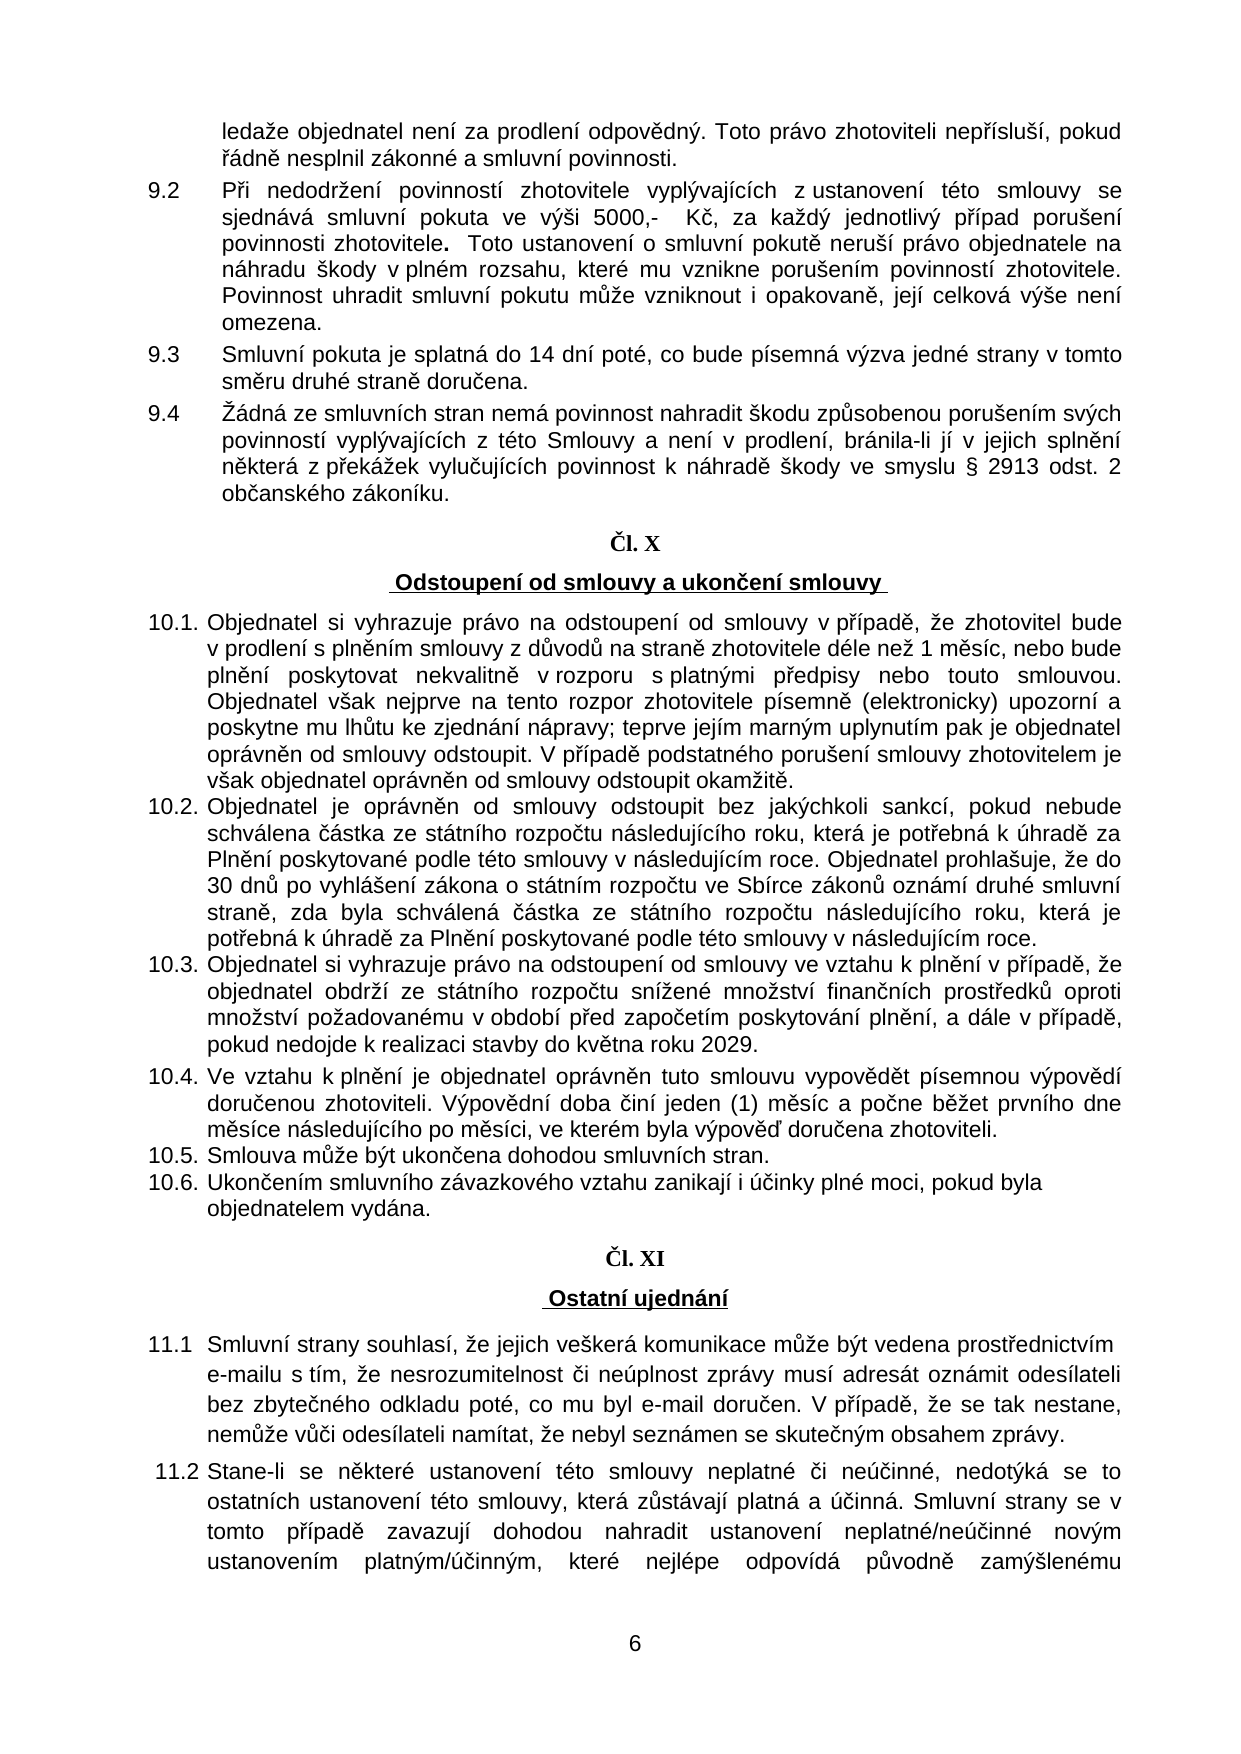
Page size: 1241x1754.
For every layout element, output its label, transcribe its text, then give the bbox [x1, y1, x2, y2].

subtitle Čl. X [148, 530, 1122, 556]
list Objednatel je oprávněn od smlouvy odstoupit bez jakýchkoli sankcí, pokud nebude schválena částka ze státního rozpočtu následujícího roku, která je potřebná k úhradě za Plnění poskytované podle této smlouvy v následujícím roce. Objednatel prohlašuje, že do 30 dnů po vyhlášení zákona o státním rozpočtu ve Sbírce zákonů oznámí druhé smluvní straně, zda byla schválená částka ze státního rozpočtu následujícího roku, která je potřebná k úhradě za Plnění poskytované podle této smlouvy v následujícím roce. [148, 793, 1122, 951]
list Ukončením smluvního závazkového vztahu zanikají i účinky plné moci, pokud byla objednatelem vydána. [148, 1168, 1122, 1221]
list Žádná ze smluvních stran nemá povinnost nahradit škodu způsobenou porušením svých povinností vyplývajících z této Smlouvy a není v prodlení, bránila-li jí v jejich splnění některá z překážek vylučujících povinnost k náhradě škody ve smyslu § 2913 odst. 2 občanského zákoníku. [148, 400, 1122, 506]
list Objednatel si vyhrazuje právo na odstoupení od smlouvy ve vztahu k plnění v případě, že objednatel obdrží ze státního rozpočtu snížené množství finančních prostředků oproti množství požadovanému v období před započetím poskytování plnění, a dále v případě, pokud nedojde k realizaci stavby do května roku 2029. [148, 951, 1122, 1057]
list Smlouva může být ukončena dohodou smluvních stran. [148, 1142, 1122, 1168]
list Smluvní strany souhlasí, že jejich veškerá komunikace může být vedena prostřednictvím e-mailu s tím, že nesrozumitelnost či neúplnost zprávy musí adresát oznámit odesílateli bez zbytečného odkladu poté, co mu byl e-mail doručen. V případě, že se tak nestane, nemůže vůči odesílateli namítat, že nebyl seznámen se skutečným obsahem zprávy. [148, 1331, 1122, 1447]
subtitle Odstoupení od smlouvy a ukončení smlouvy [148, 569, 1122, 596]
subtitle Čl. XI [148, 1245, 1122, 1272]
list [154, 1458, 1122, 1574]
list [148, 118, 1122, 171]
list Ve vztahu k plnění je objednatel oprávněn tuto smlouvu vypovědět písemnou výpovědí doručenou zhotoviteli. Výpovědní doba činí jeden (1) měsíc a počne běžet prvního dne měsíce následujícího po měsíci, ve kterém byla výpověď doručena zhotoviteli. [148, 1063, 1122, 1142]
list Objednatel si vyhrazuje právo na odstoupení od smlouvy v případě, že zhotovitel bude v prodlení s plněním smlouvy z důvodů na straně zhotovitele déle než 1 měsíc, nebo bude plnění poskytovat nekvalitně v rozporu s platnými předpisy nebo touto smlouvou. Objednatel však nejprve na tento rozpor zhotovitele písemně (elektronicky) upozorní a poskytne mu lhůtu ke zjednání nápravy; teprve jejím marným uplynutím pak je objednatel oprávněn od smlouvy odstoupit. V případě podstatného porušení smlouvy zhotovitelem je však objednatel oprávněn od smlouvy odstoupit okamžitě. [148, 609, 1122, 793]
subtitle Ostatní ujednání [148, 1285, 1122, 1311]
list Při nedodržení povinností zhotovitele vyplývajících z ustanovení této smlouvy se sjednává smluvní pokuta ve výši 5000,- Kč, za každý jednotlivý případ porušení povinnosti zhotovitele. Toto ustanovení o smluvní pokutě neruší právo objednatele na náhradu škody v plném rozsahu, které mu vznikne porušením povinností zhotovitele. Povinnost uhradit smluvní pokutu může vzniknout i opakovaně, její celková výše není omezena. [148, 177, 1122, 335]
list Smluvní pokuta je splatná do 14 dní poté, co bude písemná výzva jedné strany v tomto směru druhé straně doručena. [148, 341, 1122, 394]
